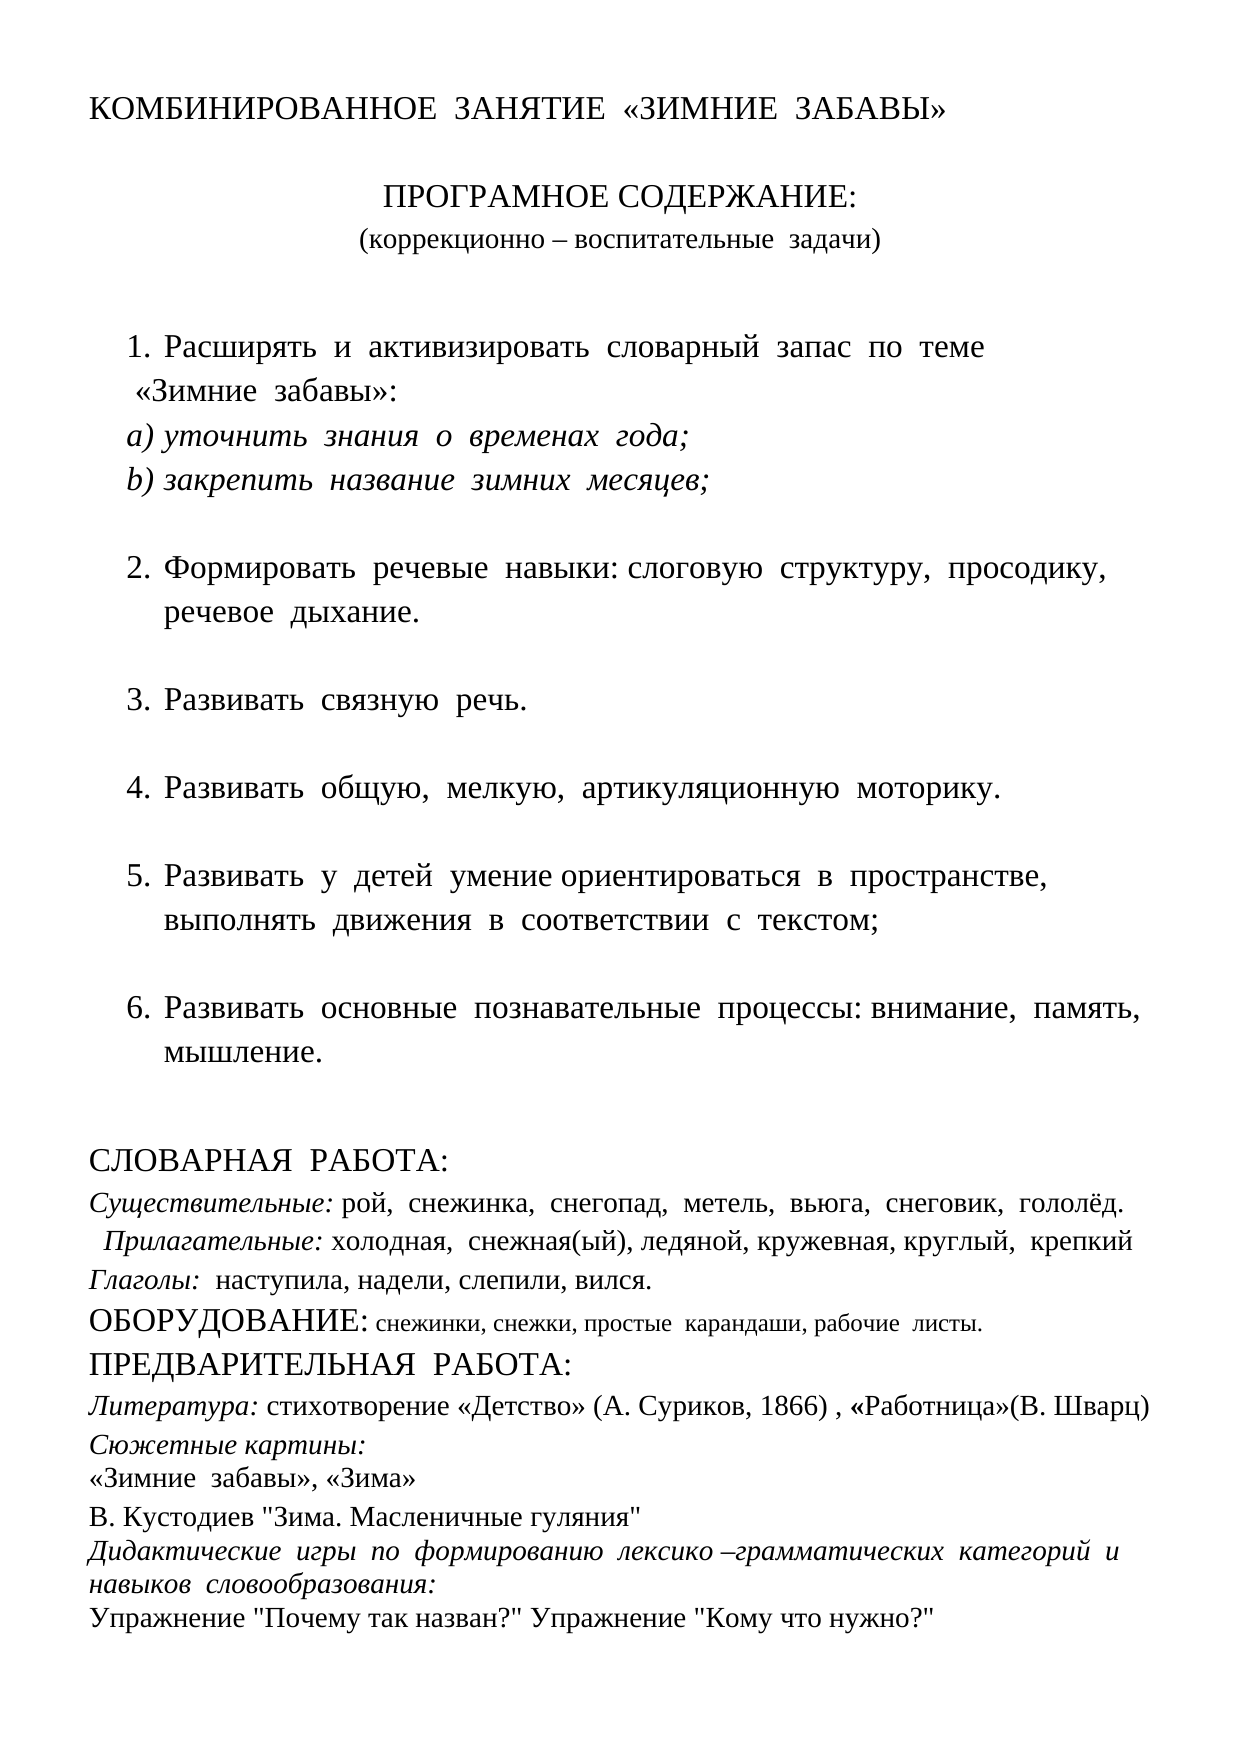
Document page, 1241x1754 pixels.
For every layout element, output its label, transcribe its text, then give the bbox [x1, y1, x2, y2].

list Развивать связную речь. [126, 679, 1152, 717]
list Развивать у детей умение ориентироваться в пространстве, выполнять движения в соответствии с текстом; [126, 855, 1152, 938]
text Глаголы: наступила, надели, слепили, вился. [89, 1262, 1152, 1295]
list Развивать основные познавательные процессы: внимание, память, мышление. [126, 988, 1152, 1070]
text «Зимние забавы», «Зима» [89, 1461, 1152, 1494]
text КОМБИНИРОВАННОЕ ЗАНЯТИЕ «ЗИМНИЕ ЗАБАВЫ» [89, 89, 1152, 127]
text Существительные: рой, снежинка, снегопад, метель, вьюга, снеговик, гололёд. [89, 1185, 1152, 1218]
list закрепить название зимних месяцев; [126, 459, 1152, 497]
text Упражнение "Почему так назван?" Упражнение "Кому что нужно?" [89, 1600, 1152, 1633]
list Развивать общую, мелкую, артикуляционную моторику. [126, 767, 1152, 806]
list Формировать речевые навыки: слоговую структуру, просодику, речевое дыхание. [126, 547, 1152, 629]
text Прилагательные: холодная, снежная(ый), ледяной, кружевная, круглый, крепкий [89, 1223, 1152, 1257]
list Расширять и активизировать словарный запас по теме [126, 327, 1152, 365]
list уточнить знания о временах года; [126, 415, 1152, 453]
text Дидактические игры по формированию лексико –грамматических категорий и навыков словообразования: [89, 1533, 1152, 1600]
text Литература: стихотворение «Детство» (А. Суриков, 1866) , «Работница»(В. Шварц) [89, 1388, 1152, 1422]
text В. Кустодиев "Зима. Масленичные гуляния" [89, 1499, 1152, 1533]
text СЛОВАРНАЯ РАБОТА: [89, 1141, 1152, 1179]
text ПРЕДВАРИТЕЛЬНАЯ РАБОТА: [89, 1344, 1152, 1383]
text ПРОГРАМНОЕ СОДЕРЖАНИЕ: [89, 177, 1152, 215]
text (коррекционно – воспитательные задачи) [89, 221, 1152, 254]
text «Зимние забавы»: [126, 371, 1152, 409]
text Сюжетные картины: [89, 1427, 1152, 1461]
text ОБОРУДОВАНИЕ: снежинки, снежки, простые карандаши, рабочие листы. [89, 1300, 1152, 1339]
